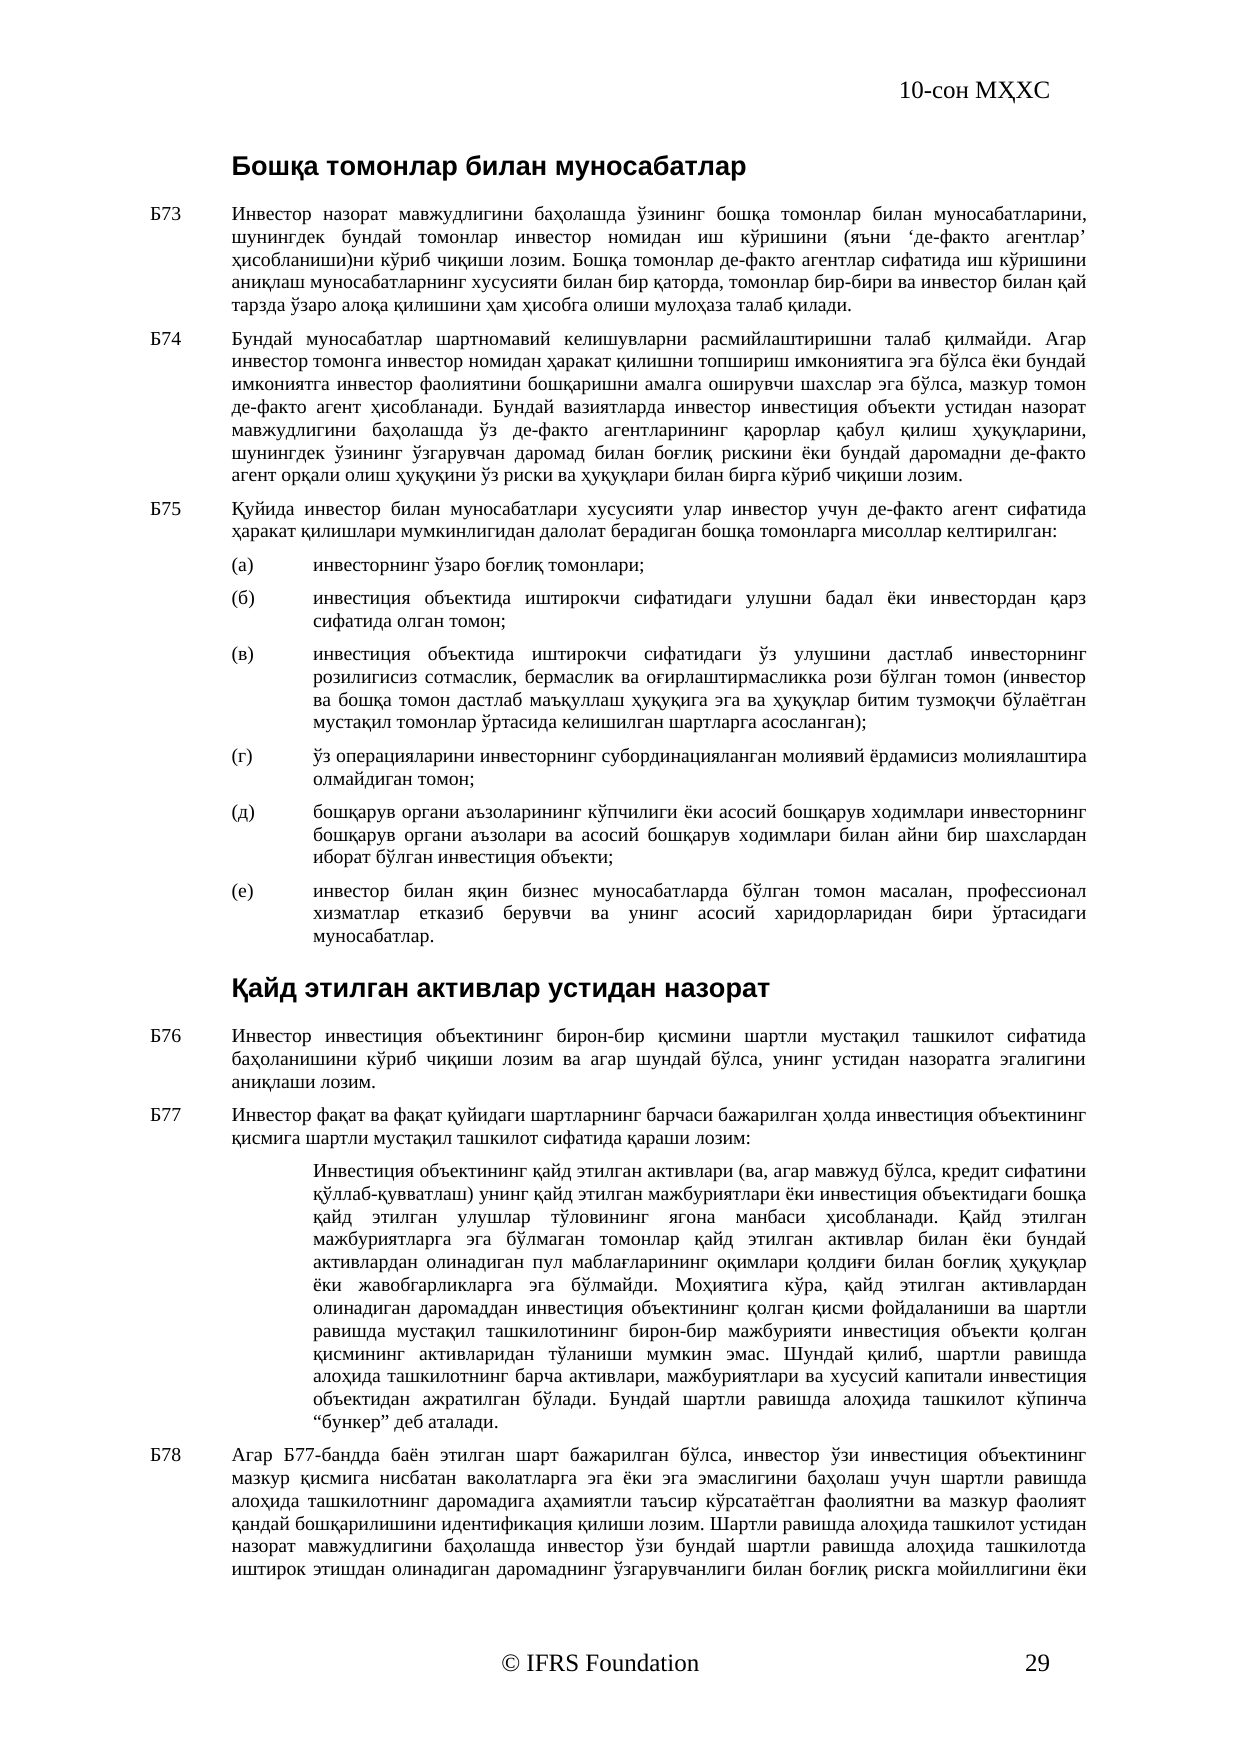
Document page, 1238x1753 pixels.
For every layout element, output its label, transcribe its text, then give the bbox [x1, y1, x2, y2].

text Қайд этилган активлар устидан назорат [231, 972, 1087, 1003]
text (г) ўз операцияларини инвесторнинг субординацияланган молиявий ёрдамисиз молиялаштира олмайдиган томон; [231, 744, 1087, 789]
text (д) бошқарув органи аъзоларининг кўпчилиги ёки асосий бошқарув ходимлари инвесторнинг бошқарув органи аъзолари ва асосий бошқарув ходимлари билан айни бир шахслардан иборат бўлган инвестиция объекти; [231, 800, 1087, 868]
text Б75 Қуйида инвестор билан муносабатлари хусусияти улар инвестор учун де-факто агент сифатида ҳаракат қилишлари мумкинлигидан далолат берадиган бошқа томонларга мисоллар келтирилган: [150, 497, 1087, 542]
text (б) инвестиция объектида иштирокчи сифатидаги улушни бадал ёки инвестордан қарз сифатида олган томон; [231, 586, 1087, 632]
text Б77 Инвестор фақат ва фақат қуйидаги шартларнинг барчаси бажарилган ҳолда инвестиция объектининг қисмига шартли мустақил ташкилот сифатида қараши лозим: [150, 1103, 1087, 1148]
text (а) инвесторнинг ўзаро боғлиқ томонлари; [231, 553, 1087, 576]
text Инвестиция объектининг қайд этилган активлари (ва, агар мавжуд бўлса, кредит сифатини қўллаб-қувватлаш) унинг қайд этилган мажбуриятлари ёки инвестиция объектидаги бошқа қайд этилган улушлар тўловининг ягона манбаси ҳисобланади. Қайд этилган мажбуриятларга эга бўлмаган томонлар қайд этилган активлар билан ёки бундай активлардан олинадиган пул маблағларининг оқимлари қолдиғи билан боғлиқ ҳуқуқлар ёки жавобгарликларга эга бўлмайди. Моҳиятига кўра, қайд этилган активлардан олинадиган даромаддан инвестиция объектининг қолган қисми фойдаланиши ва шартли равишда мустақил ташкилотининг бирон-бир мажбурияти инвестиция объекти қолган қисмининг активларидан тўланиши мумкин эмас. Шундай қилиб, шартли равишда алоҳида ташкилотнинг барча активлари, мажбуриятлари ва хусусий капитали инвестиция объектидан ажратилган бўлади. Бундай шартли равишда алоҳида ташкилот кўпинча “бункер” деб аталади. [231, 1159, 1087, 1433]
text Бошқа томонлар билан муносабатлар [231, 150, 1087, 181]
text Б76 Инвестор инвестиция объектининг бирон-бир қисмини шартли мустақил ташкилот сифатида баҳоланишини кўриб чиқиши лозим ва агар шундай бўлса, унинг устидан назоратга эгалигини аниқлаши лозим. [150, 1024, 1087, 1092]
text Б73 Инвестор назорат мавжудлигини баҳолашда ўзининг бошқа томонлар билан муносабатларини, шунингдек бундай томонлар инвестор номидан иш кўришини (яъни ‘де-факто агентлар’ ҳисобланиши)ни кўриб чиқиши лозим. Бошқа томонлар де-факто агентлар сифатида иш кўришини аниқлаш муносабатларнинг хусусияти билан бир қаторда, томонлар бир-бири ва инвестор билан қай тарзда ўзаро алоқа қилишини ҳам ҳисобга олиши мулоҳаза талаб қилади. [150, 202, 1087, 316]
text (в) инвестиция объектида иштирокчи сифатидаги ўз улушини дастлаб инвесторнинг розилигисиз сотмаслик, бермаслик ва оғирлаштирмасликка рози бўлган томон (инвестор ва бошқа томон дастлаб маъқуллаш ҳуқуқига эга ва ҳуқуқлар битим тузмоқчи бўлаётган мустақил томонлар ўртасида келишилган шартларга асосланган); [231, 642, 1087, 733]
text Б74 Бундай муносабатлар шартномавий келишувларни расмийлаштиришни талаб қилмайди. Агар инвестор томонга инвестор номидан ҳаракат қилишни топшириш имкониятига эга бўлса ёки бундай имкониятга инвестор фаолиятини бошқаришни амалга оширувчи шахслар эга бўлса, мазкур томон де-факто агент ҳисобланади. Бундай вазиятларда инвестор инвестиция объекти устидан назорат мавжудлигини баҳолашда ўз де-факто агентларининг қарорлар қабул қилиш ҳуқуқларини, шунингдек ўзининг ўзгарувчан даромад билан боғлиқ рискини ёки бундай даромадни де-факто агент орқали олиш ҳуқуқини ўз риски ва ҳуқуқлари билан бирга кўриб чиқиши лозим. [150, 327, 1087, 486]
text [150, 1443, 1087, 1580]
text (е) инвестор билан яқин бизнес муносабатларда бўлган томон масалан, профессионал хизматлар етказиб берувчи ва унинг асосий харидорларидан бири ўртасидаги муносабатлар. [231, 878, 1087, 947]
